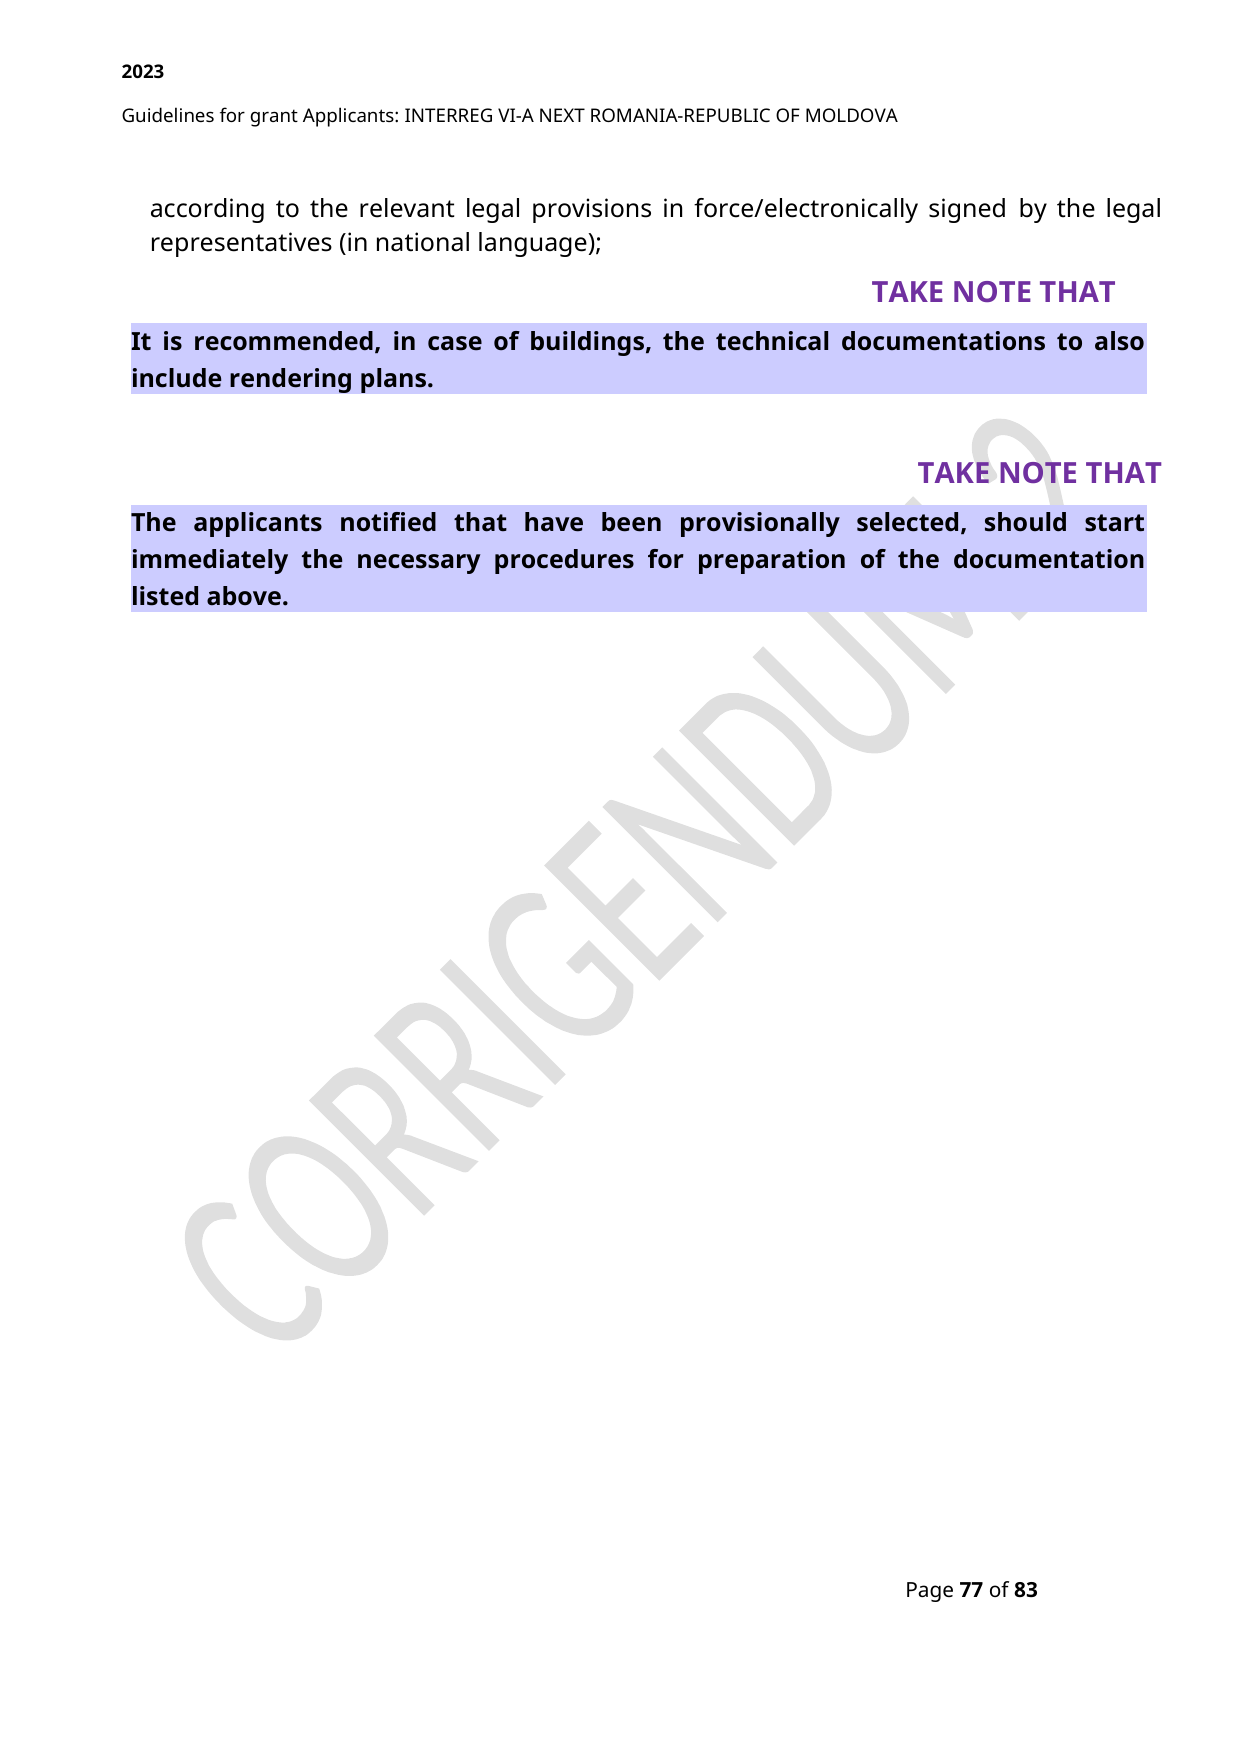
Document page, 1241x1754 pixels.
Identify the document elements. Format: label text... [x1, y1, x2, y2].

text TAKE NOTE THAT [721, 271, 1162, 311]
text TAKE NOTE THAT [721, 453, 1162, 492]
text It is recommended, in case of buildings, the technical documentations to also include rendering plans. [131, 323, 1147, 394]
text The applicants notified that have been provisionally selected, should start immediately the necessary procedures for preparation of the documentation listed above. [131, 505, 1147, 612]
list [121, 191, 1162, 259]
